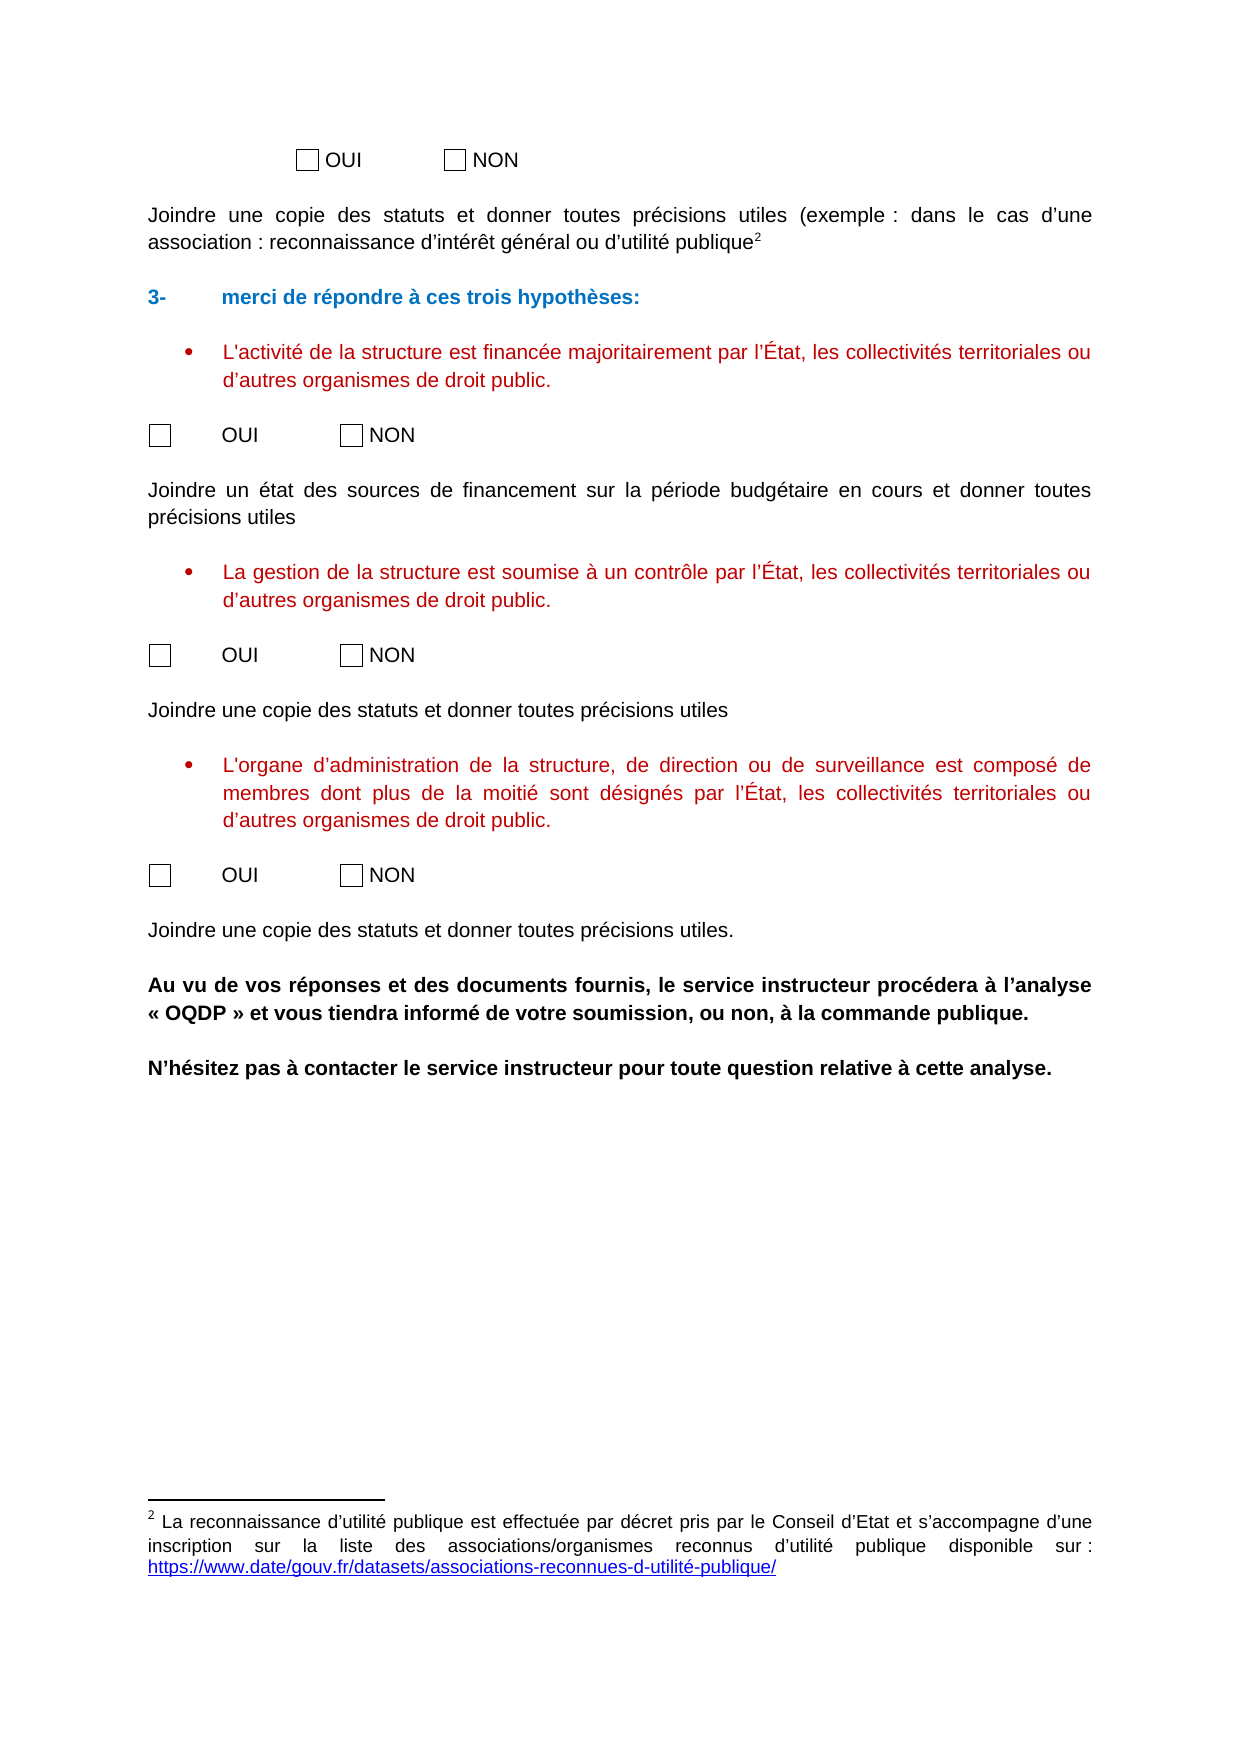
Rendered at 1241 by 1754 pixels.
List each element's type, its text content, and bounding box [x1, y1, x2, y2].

list L'organe d’administration de la structure, de direction ou de surveillance est composé de membres dont plus de la moitié sont désignés par l’État, les collectivités territoriales ou d’autres organismes de droit public. [185, 753, 1093, 832]
text OUI NON [148, 643, 1093, 667]
text OUI NON [148, 148, 1093, 172]
text Joindre un état des sources de financement sur la période budgétaire en cours et donner toutes précisions utiles [148, 478, 1093, 529]
list L'activité de la structure est financée majoritairement par l’État, les collectivités territoriales ou d’autres organismes de droit public. [185, 340, 1093, 392]
text OUI NON [148, 423, 1093, 447]
text N’hésitez pas à contacter le service instructeur pour toute question relative à cette analyse. [148, 1055, 1093, 1079]
text Joindre une copie des statuts et donner toutes précisions utiles [148, 698, 1093, 722]
text Joindre une copie des statuts et donner toutes précisions utiles. [148, 918, 1093, 942]
text 3- merci de répondre à ces trois hypothèses: [148, 285, 1093, 309]
text Joindre une copie des statuts et donner toutes précisions utiles (exemple : dans le cas d’une association : reconnaissance d’intérêt général ou d’utilité publique [148, 203, 1093, 254]
list La gestion de la structure est soumise à un contrôle par l’État, les collectivités territoriales ou d’autres organismes de droit public. [185, 560, 1093, 612]
text Au vu de vos réponses et des documents fournis, le service instructeur procédera à l’analyse « OQDP » et vous tiendra informé de votre soumission, ou non, à la commande publique. [148, 973, 1093, 1024]
text OUI NON [148, 863, 1093, 887]
